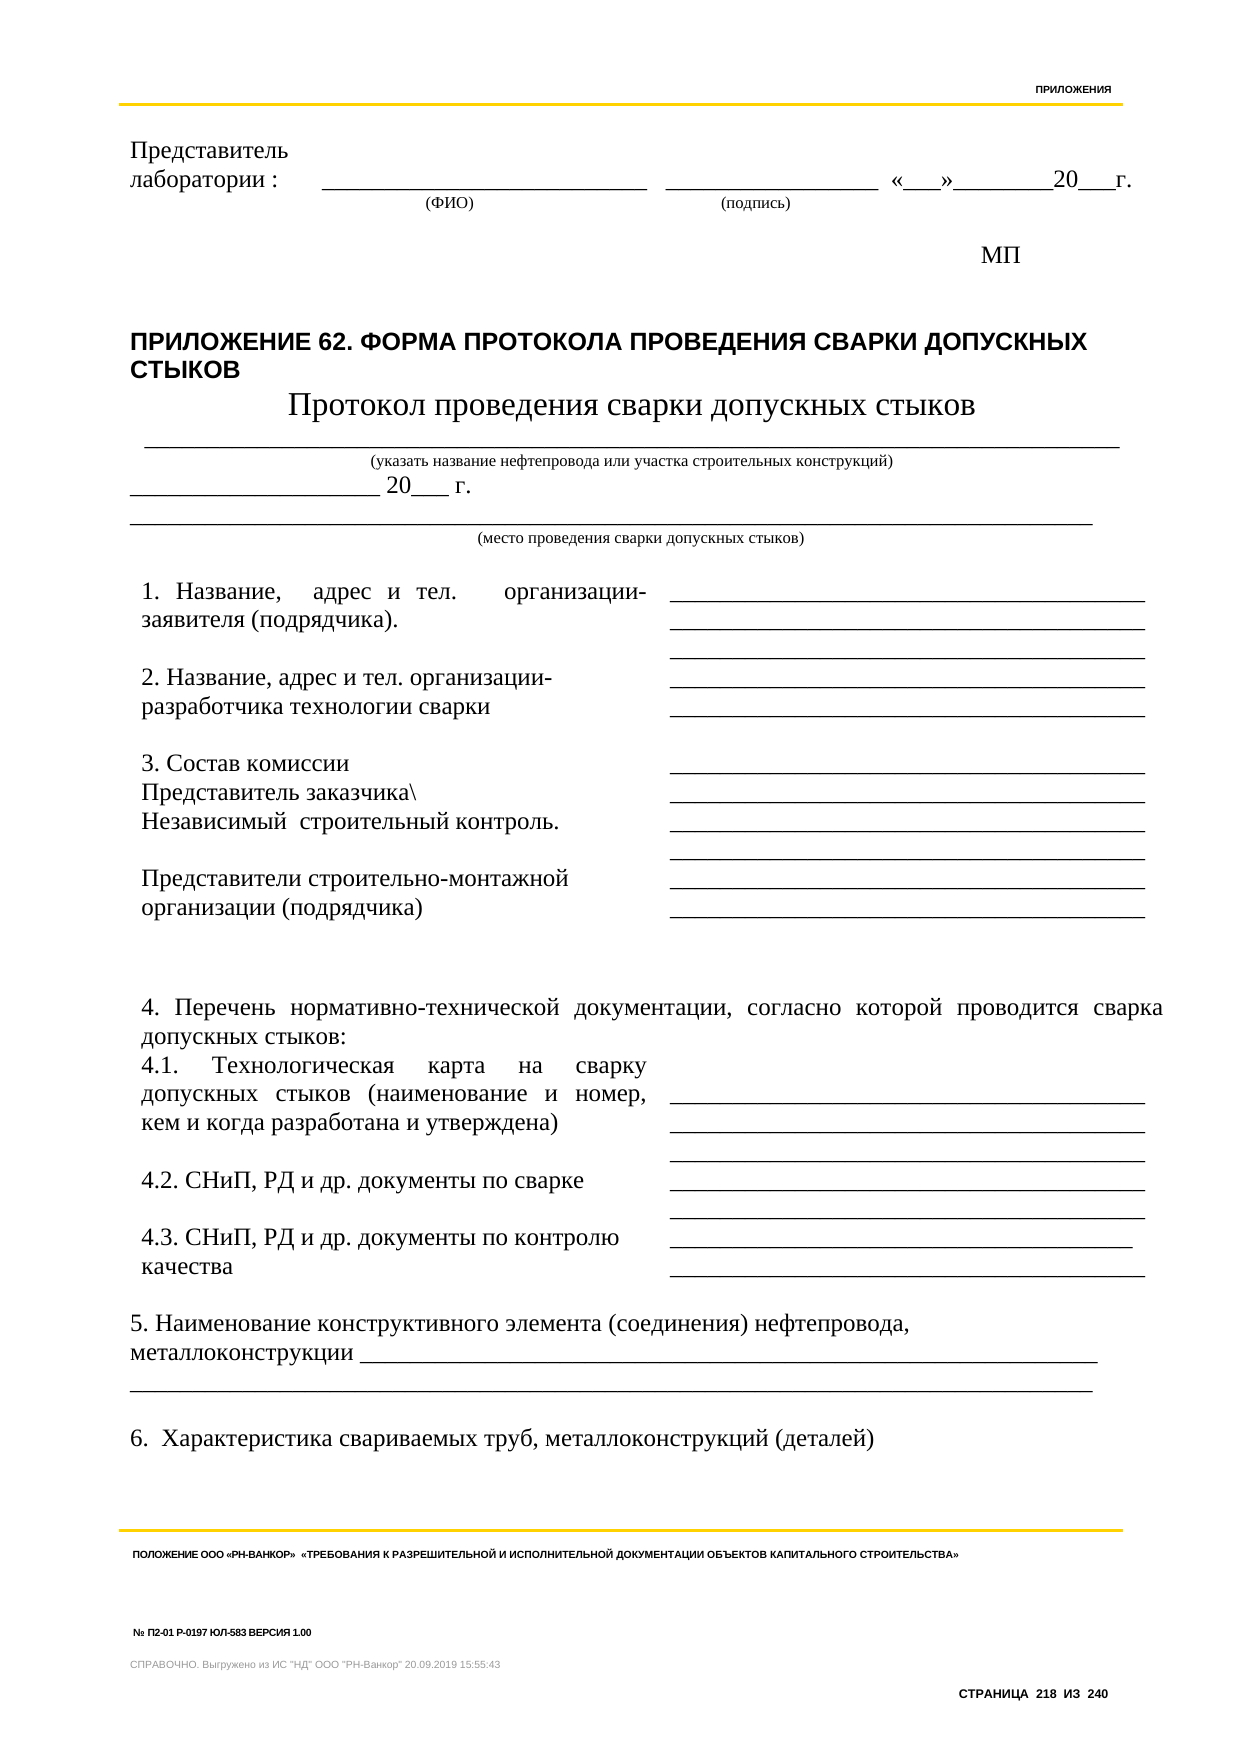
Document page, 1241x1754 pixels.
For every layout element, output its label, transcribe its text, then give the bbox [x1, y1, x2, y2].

text МП [794, 240, 1134, 269]
text (ФИО) (подпись) [130, 192, 1134, 212]
subtitle приложение 62. форма Протокола проведения сварки допускных стыков [130, 327, 1134, 384]
text 5. Наименование конструктивного элемента (соединения) нефтепровода, металлоконструкции ___________________________________________________________ [130, 1308, 1134, 1366]
text 6. Характеристика свариваемых труб, металлоконструкций (деталей) [130, 1423, 1134, 1452]
text ____________________ 20___ г. _____________________________________________________________________________ [130, 470, 1134, 528]
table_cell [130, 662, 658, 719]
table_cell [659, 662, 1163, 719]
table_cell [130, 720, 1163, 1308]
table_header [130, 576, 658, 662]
text _____________________________________________________________________________ [130, 1366, 1134, 1395]
text (указать название нефтепровода или участка строительных конструкций) [130, 451, 1134, 470]
text Протокол проведения сварки допускных стыков ______________________________________________________________________________ [130, 384, 1134, 451]
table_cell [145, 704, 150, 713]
text (место проведения сварки допускных стыков) [148, 528, 1134, 547]
text лаборатории : __________________________ _________________ «___»________20___г. [130, 164, 1134, 192]
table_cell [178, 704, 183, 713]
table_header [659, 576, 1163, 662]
text Представитель [130, 135, 1134, 164]
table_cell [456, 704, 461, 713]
